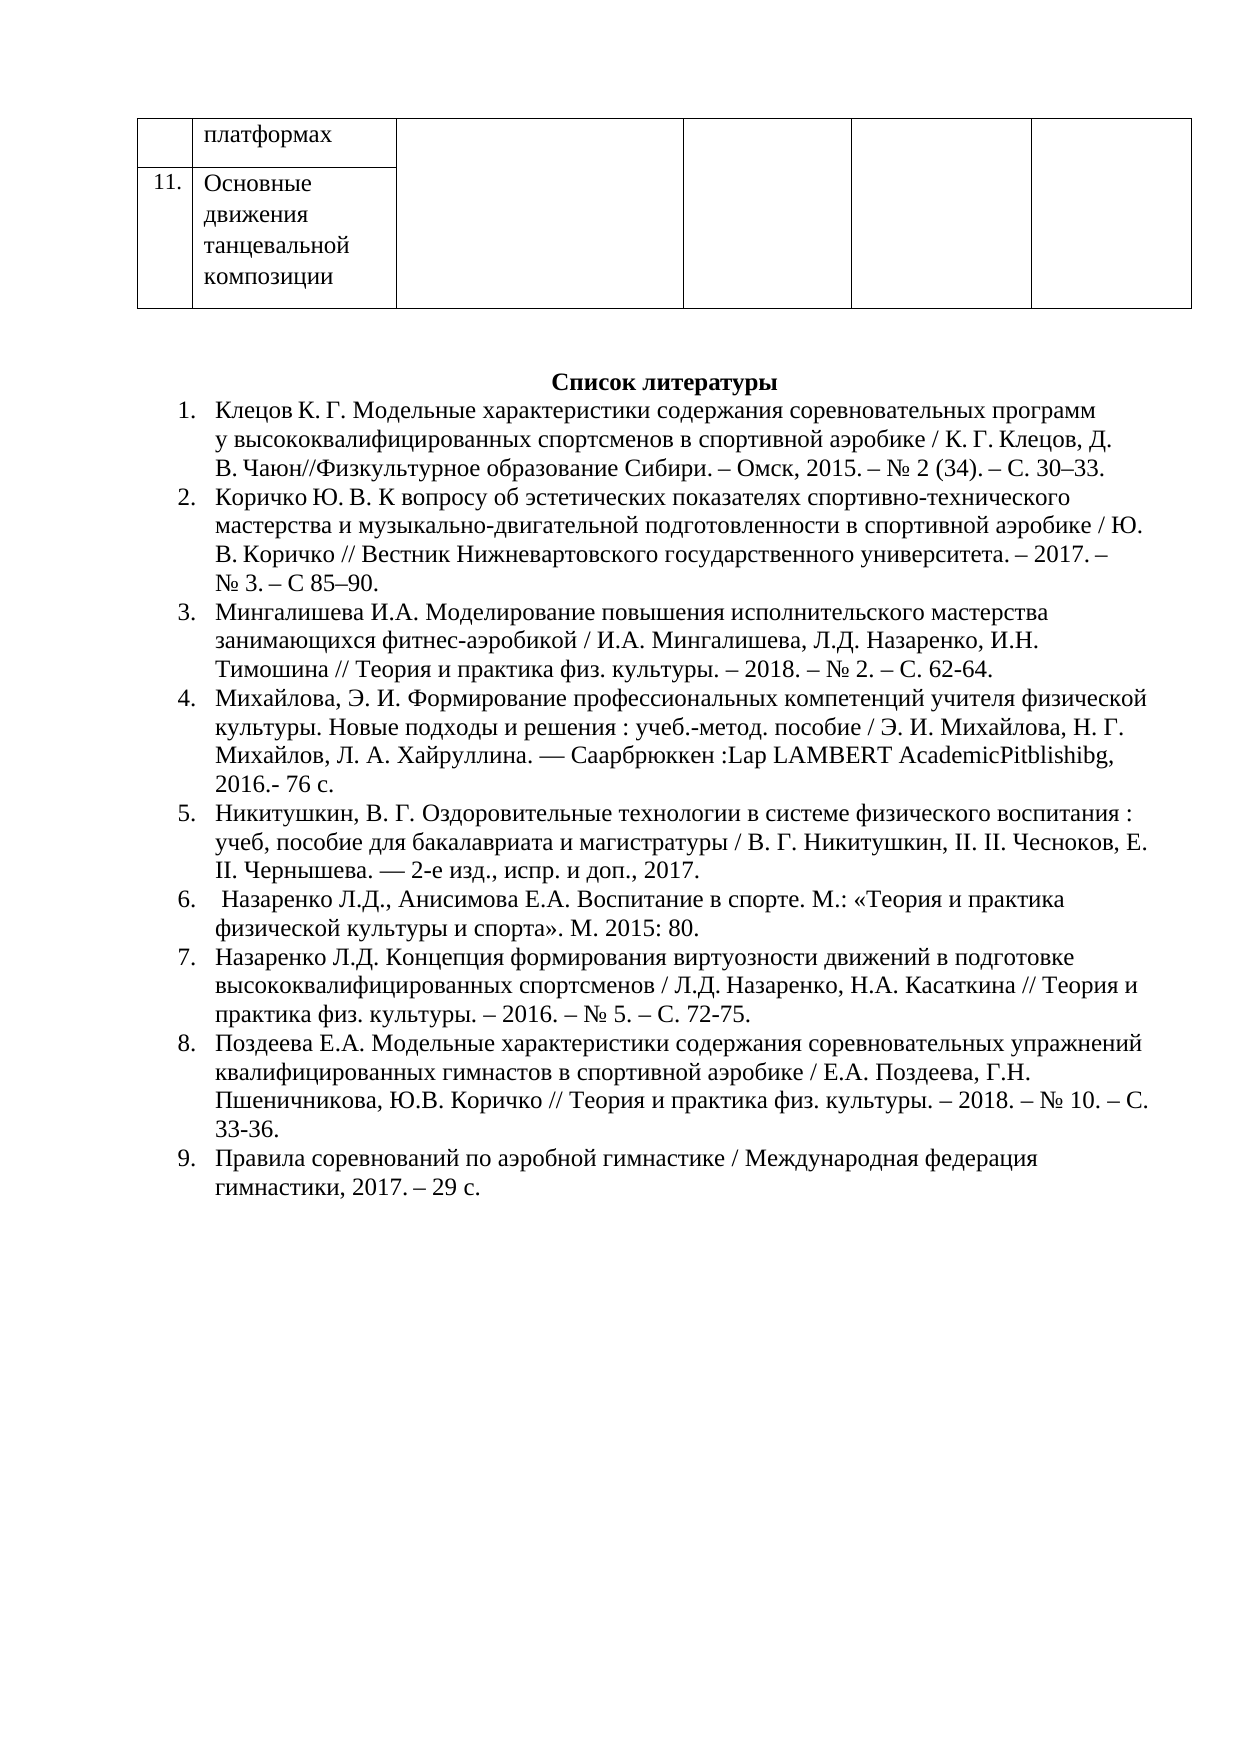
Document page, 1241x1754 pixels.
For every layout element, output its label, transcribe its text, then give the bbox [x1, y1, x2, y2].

list Коричко Ю. В. К вопросу об эстетических показателях спортивно-технического мастерства и музыкально-двигательной подготовленности в спортивной аэробике / Ю. В. Коричко // Вестник Нижневартовского государственного университета. – 2017. – № 3. – С 85–90. [177, 482, 1152, 597]
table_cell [193, 119, 396, 167]
table_cell Основные движения танцевальной композиции [193, 168, 396, 308]
table_cell [138, 168, 192, 308]
text Список литературы [177, 367, 1152, 396]
list Поздеева Е.А. Модельные характеристики содержания соревновательных упражнений квалифицированных гимнастов в спортивной аэробике / Е.А. Поздеева, Г.Н. Пшеничникова, Ю.В. Коричко // Теория и практика физ. культуры. – 2018. – № 10. – С. 33-36. [177, 1028, 1152, 1143]
list Назаренко Л.Д. Концепция формирования виртуозности движений в подготовке высококвалифицированных спортсменов / Л.Д. Назаренко, Н.А. Касаткина // Теория и практика физ. культуры. – 2016. – № 5. – С. 72-75. [177, 942, 1152, 1028]
table_cell [138, 119, 192, 167]
list Мингалишева И.А. Моделирование повышения исполнительского мастерства занимающихся фитнес-аэробикой / И.А. Мингалишева, Л.Д. Назаренко, И.Н. Тимошина // Теория и практика физ. культуры. – 2018. – № 2. – С. 62-64. [177, 597, 1152, 683]
list Михайлова, Э. И. Формирование профессиональных компетенций учителя физической культуры. Новые подходы и решения : учеб.-метод. пособие / Э. И. Михайлова, Н. Г. Михайлов, Л. А. Хайруллина. — Саарбрюккен :Lap LAMBERT AcademicPitblishibg, 2016.- 76 с. [177, 683, 1152, 798]
list Правила соревнований по аэробной гимнастике / Международная федерация гимнастики, 2017. – 29 с. [177, 1143, 1152, 1201]
list Клецов К. Г. Модельные характеристики содержания соревновательных программ у высококвалифицированных спортсменов в спортивной аэробике / К. Г. Клецов, Д. В. Чаюн//Физкультурное образование Сибири. – Омск, 2015. – № 2 (34). – С. 30–33. [177, 396, 1152, 482]
list Никитушкин, В. Г. Оздоровительные технологии в системе физического воспитания : учеб, пособие для бакалавриата и магистратуры / В. Г. Никитушкин, II. II. Чесноков, Е. II. Чернышева. — 2-е изд., испр. и доп., 2017. [177, 798, 1152, 884]
list Назаренко Л.Д., Анисимова Е.А. Воспитание в спорте. М.: «Теория и практика физической культуры и спорта». М. 2015: 80. [177, 884, 1152, 942]
